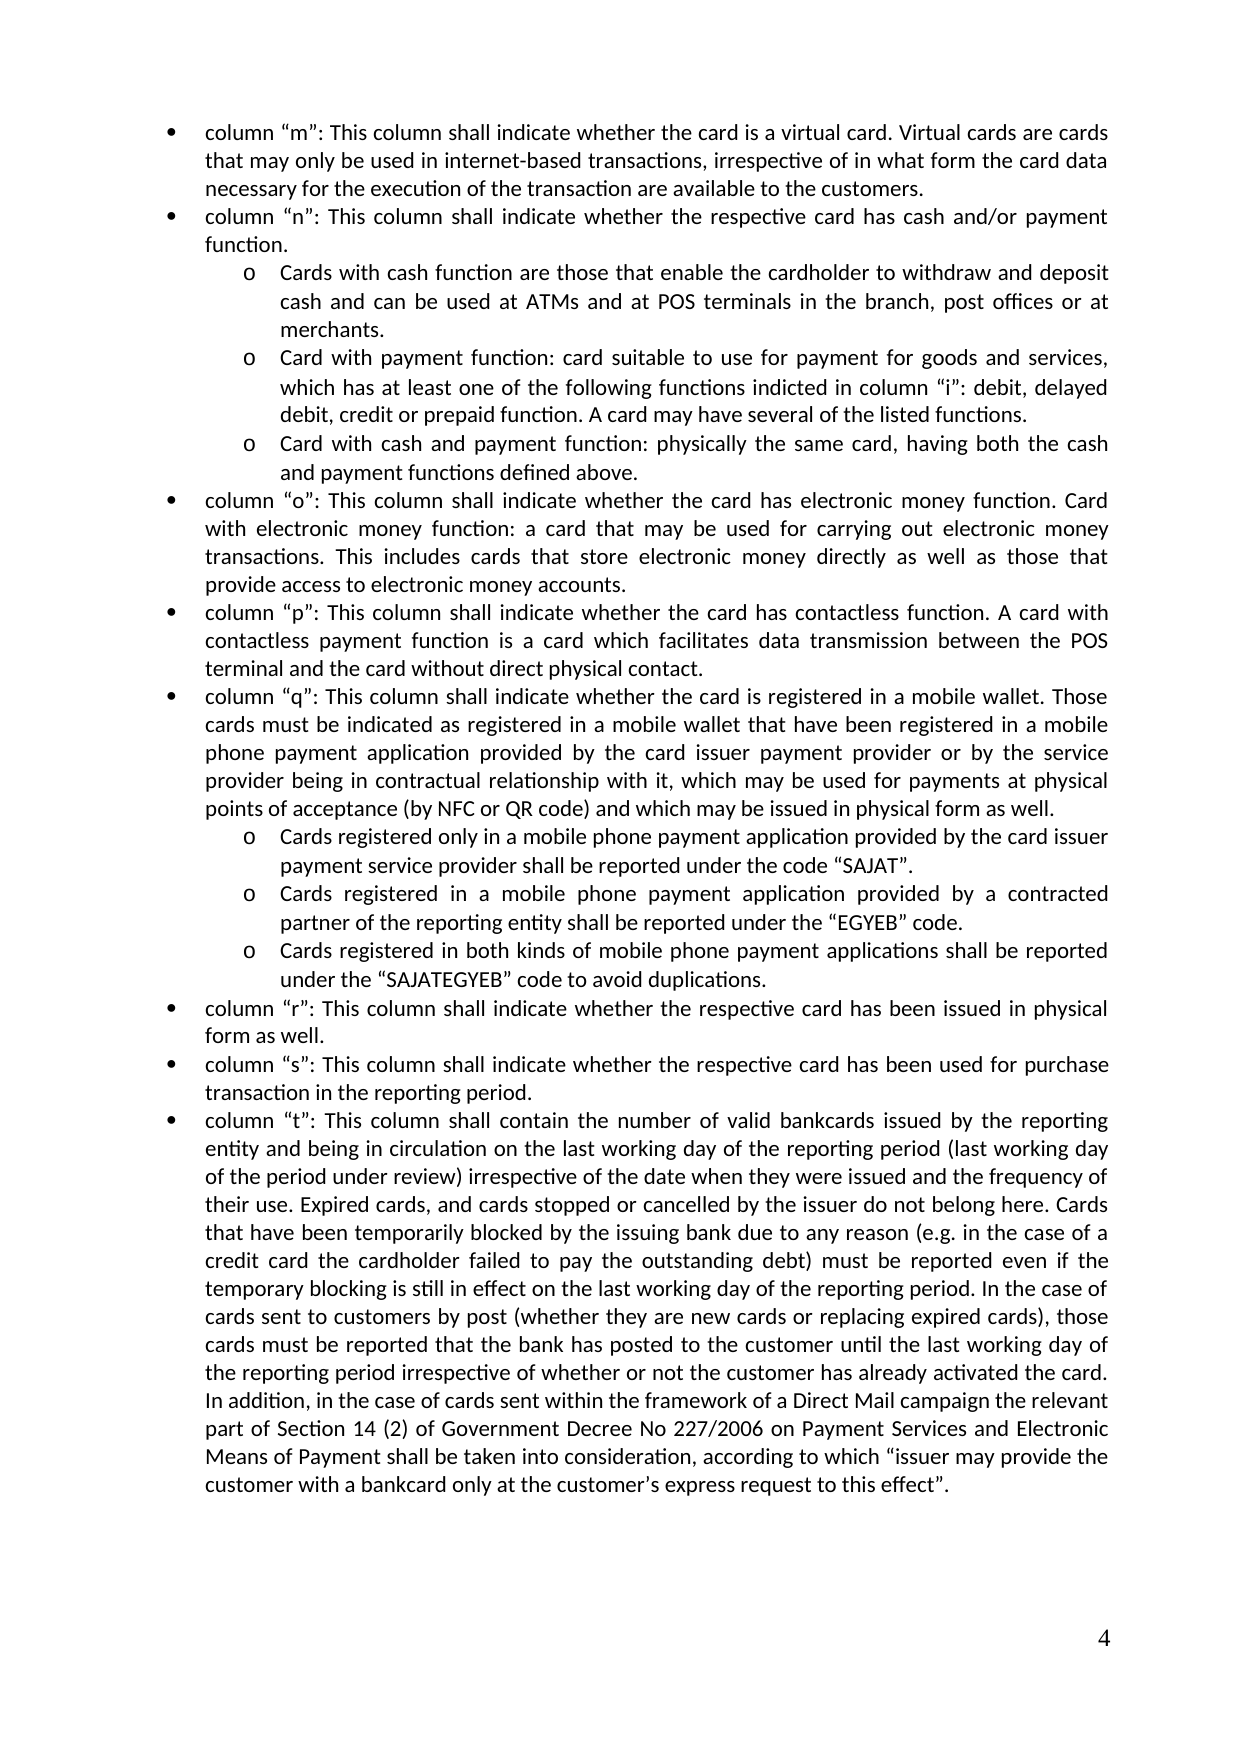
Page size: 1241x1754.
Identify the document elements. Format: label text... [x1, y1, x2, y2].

list Card with payment function: card suitable to use for payment for goods and services, which has at least one of the following functions indicted in column “i”: debit, delayed debit, credit or prepaid function. A card may have several of the listed functions. [242, 343, 1110, 429]
list Cards registered in a mobile phone payment application provided by a contracted partner of the reporting entity shall be reported under the “EGYEB” code. [242, 879, 1110, 936]
list column “t”: This column shall contain the number of valid bankcards issued by the reporting entity and being in circulation on the last working day of the reporting period (last working day of the period under review) irrespective of the date when they were issued and the frequency of their use. Expired cards, and cards stopped or cancelled by the issuer do not belong here. Cards that have been temporarily blocked by the issuing bank due to any reason (e.g. in the case of a credit card the cardholder failed to pay the outstanding debt) must be reported even if the temporary blocking is still in effect on the last working day of the reporting period. In the case of cards sent to customers by post (whether they are new cards or replacing expired cards), those cards must be reported that the bank has posted to the customer until the last working day of the reporting period irrespective of whether or not the customer has already activated the card. In addition, in the case of cards sent within the framework of a Direct Mail campaign the relevant part of Section 14 (2) of Government Decree No 227/2006 on Payment Services and Electronic Means of Payment shall be taken into consideration, according to which “issuer may provide the customer with a bankcard only at the customer’s express request to this effect”. [167, 1106, 1110, 1498]
list Cards with cash function are those that enable the cardholder to withdraw and deposit cash and can be used at ATMs and at POS terminals in the branch, post offices or at merchants. [242, 258, 1110, 343]
list column “p”: This column shall indicate whether the card has contactless function. A card with contactless payment function is a card which facilitates data transmission between the POS terminal and the card without direct physical contact. [167, 598, 1110, 682]
list column “o”: This column shall indicate whether the card has electronic money function. Card with electronic money function: a card that may be used for carrying out electronic money transactions. This includes cards that store electronic money directly as well as those that provide access to electronic money accounts. [167, 486, 1110, 598]
list column “m”: This column shall indicate whether the card is a virtual card. Virtual cards are cards that may only be used in internet-based transactions, irrespective of in what form the card data necessary for the execution of the transaction are available to the customers. [167, 118, 1110, 202]
list column “s”: This column shall indicate whether the respective card has been used for purchase transaction in the reporting period. [167, 1050, 1110, 1106]
list Cards registered only in a mobile phone payment application provided by the card issuer payment service provider shall be reported under the code “SAJAT”. [242, 822, 1110, 879]
list column “q”: This column shall indicate whether the card is registered in a mobile wallet. Those cards must be indicated as registered in a mobile wallet that have been registered in a mobile phone payment application provided by the card issuer payment provider or by the service provider being in contractual relationship with it, which may be used for payments at physical points of acceptance (by NFC or QR code) and which may be issued in physical form as well. [167, 682, 1110, 822]
list Card with cash and payment function: physically the same card, having both the cash and payment functions defined above. [242, 429, 1110, 486]
list column “r”: This column shall indicate whether the respective card has been issued in physical form as well. [167, 994, 1110, 1050]
list Cards registered in both kinds of mobile phone payment applications shall be reported under the “SAJATEGYEB” code to avoid duplications. [242, 936, 1110, 994]
list column “n”: This column shall indicate whether the respective card has cash and/or payment function. [167, 202, 1110, 258]
